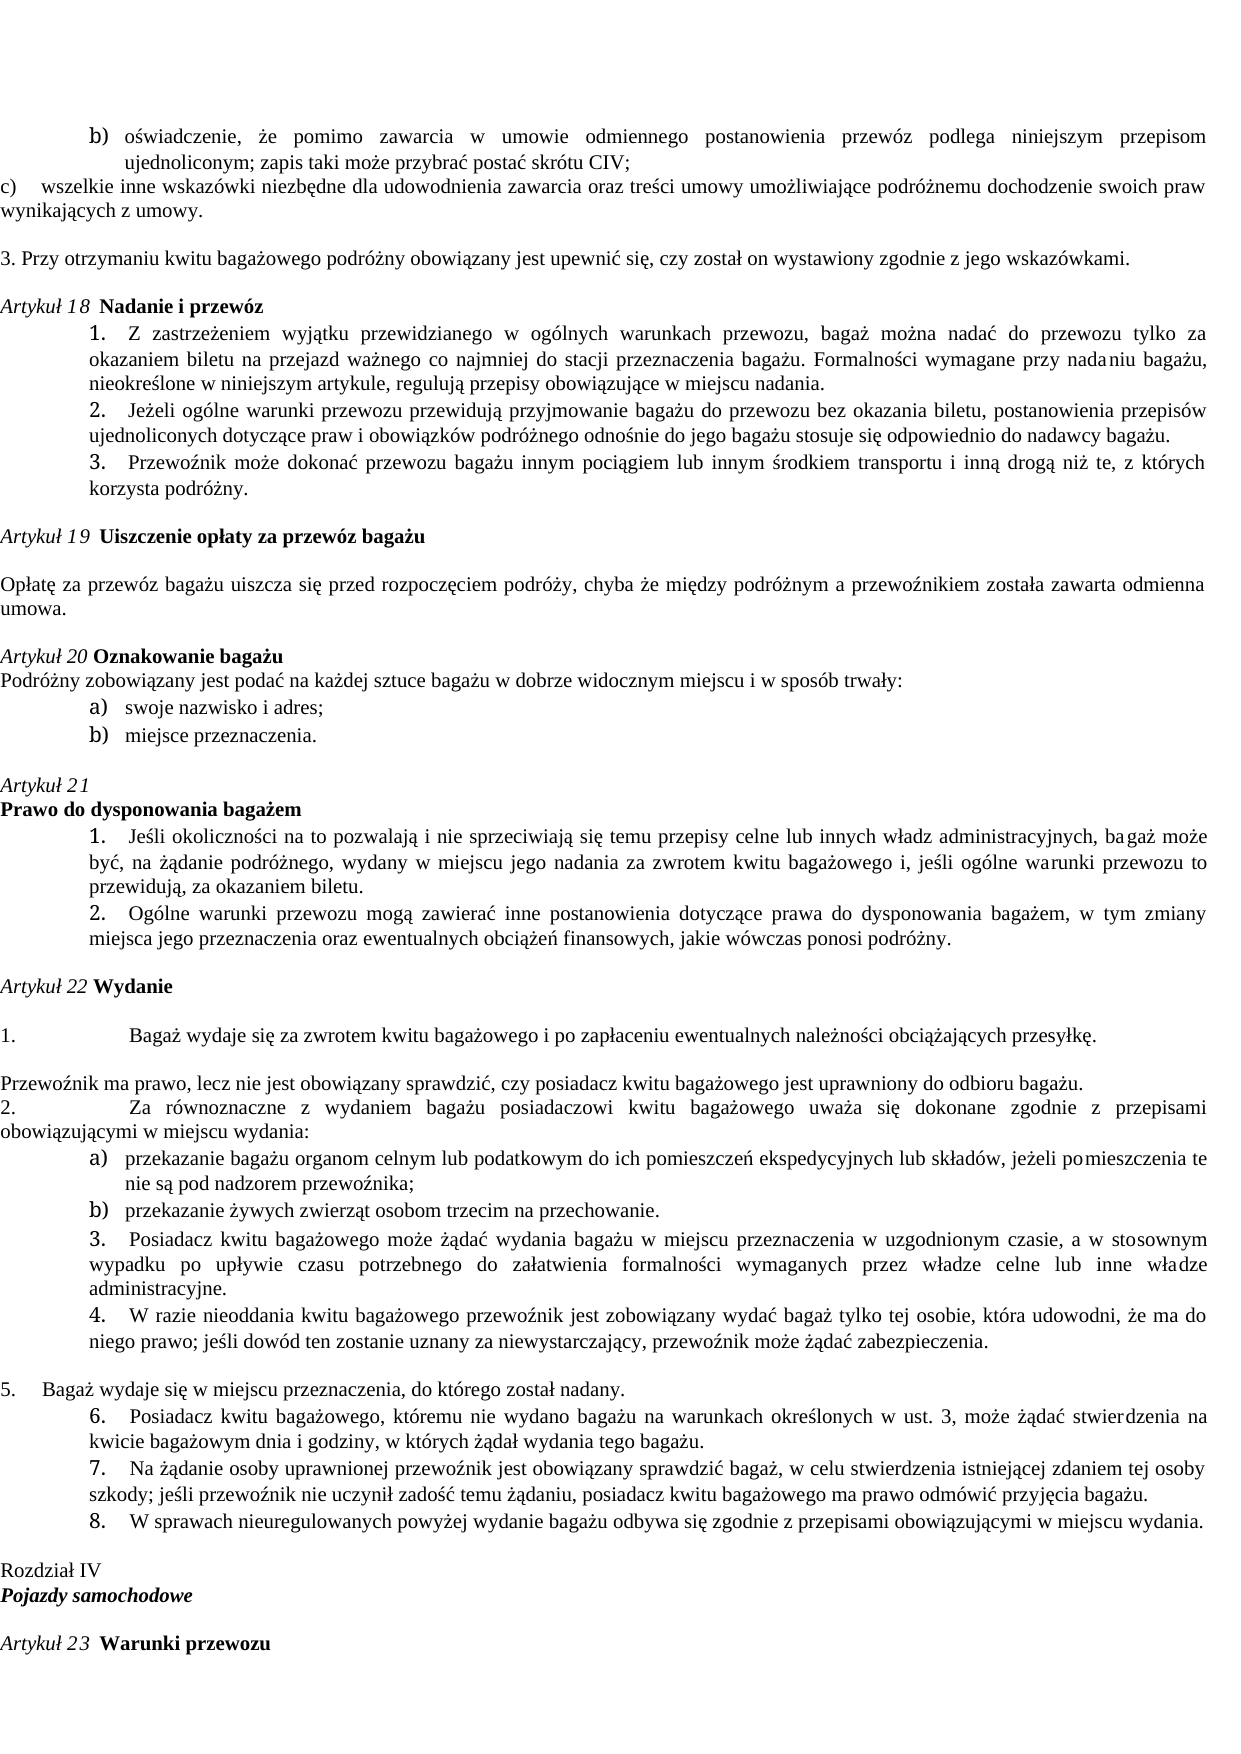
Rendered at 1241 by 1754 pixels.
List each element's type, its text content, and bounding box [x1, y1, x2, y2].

text Opłatę za przewóz bagażu uiszcza się przed rozpoczęciem podróży, chyba że między podróżnym a przewoźnikiem została zawarta odmienna umowa. [0, 572, 1207, 620]
text Przewoźnik ma prawo, lecz nie jest obowiązany sprawdzić, czy posiadacz kwitu bagażowego jest uprawniony do odbioru bagażu. [0, 1071, 1207, 1095]
list W razie nieoddania kwitu bagażowego przewoźnik jest zobowiązany wydać bagaż tylko tej osobie, która udowodni, że ma do niego prawo; jeśli dowód ten zostanie uznany za niewystarczający, przewoźnik może żądać zabezpieczenia. [89, 1300, 1207, 1353]
list oświadczenie, że pomimo zawarcia w umowie odmiennego postanowienia przewóz podlega niniejszym przepisom ujednoliconym; zapis taki może przybrać postać skrótu CIV; [89, 121, 1207, 174]
list przekazanie bagażu organom celnym lub podatkowym do ich pomieszczeń ekspedycyjnych lub składów, jeżeli pomieszczenia te nie są pod nadzorem przewoźnika; [89, 1143, 1207, 1195]
list Przewoźnik może dokonać przewozu bagażu innym pociągiem lub innym środkiem transportu i inną drogą niż te, z których korzysta podróżny. [89, 447, 1207, 500]
list Jeżeli ogólne warunki przewozu przewidują przyjmowanie bagażu do przewozu bez okazania biletu, postanowienia przepisów ujednoliconych dotyczące praw i obowiązków podróżnego odnośnie do jego bagażu stosuje się odpowiednio do nadawcy bagażu. [89, 395, 1207, 447]
text Rozdział IV [0, 1558, 1207, 1582]
text Prawo do dysponowania bagażem [0, 797, 1207, 821]
text Artykuł 23 Warunki przewozu [0, 1631, 1207, 1655]
list Jeśli okoliczności na to pozwalają i nie sprzeciwiają się temu przepisy celne lub innych władz administracyjnych, bagaż może być, na żądanie podróżnego, wydany w miejscu jego nadania za zwrotem kwitu bagażowego i, jeśli ogólne warunki przewozu to przewidują, za okazaniem biletu. [89, 821, 1207, 898]
list miejsce przeznaczenia. [89, 721, 1207, 749]
list Posiadacz kwitu bagażowego może żądać wydania bagażu w miejscu przeznaczenia w uzgodnionym czasie, a w stosownym wypadku po upływie czasu potrzebnego do załatwienia formalności wymaganych przez władze celne lub inne władze administracyjne. [89, 1224, 1207, 1300]
text Artykuł 20 Oznakowanie bagażu [0, 644, 1207, 668]
text 2. Za równoznaczne z wydaniem bagażu posiadaczowi kwitu bagażowego uważa się dokonane zgodnie z przepisami obowiązującymi w miejscu wydania: [0, 1095, 1207, 1143]
list W sprawach nieuregulowanych powyżej wydanie bagażu odbywa się zgodnie z przepisami obowiązującymi w miejscu wydania. [89, 1506, 1207, 1534]
list Z zastrzeżeniem wyjątku przewidzianego w ogólnych warunkach przewozu, bagaż można nadać do przewozu tylko za okazaniem biletu na przejazd ważnego co najmniej do stacji przeznaczenia bagażu. Formalności wymagane przy nadaniu bagażu, nieokreślone w niniejszym artykule, regulują przepisy obowiązujące w miejscu nadania. [89, 318, 1207, 395]
text Artykuł 22 Wydanie [0, 974, 1207, 998]
text 3. Przy otrzymaniu kwitu bagażowego podróżny obowiązany jest upewnić się, czy został on wystawiony zgodnie z jego wskazówkami. [0, 246, 1207, 270]
text Pojazdy samochodowe [0, 1582, 1207, 1607]
text c) wszelkie inne wskazówki niezbędne dla udowodnienia zawarcia oraz treści umowy umożliwiające podróżnemu dochodzenie swoich praw wynikających z umowy. [0, 174, 1207, 222]
list Na żądanie osoby uprawnionej przewoźnik jest obowiązany sprawdzić bagaż, w celu stwierdzenia istniejącej zdaniem tej osoby szkody; jeśli przewoźnik nie uczynił zadość temu żądaniu, posiadacz kwitu bagażowego ma prawo odmówić przyjęcia bagażu. [89, 1453, 1207, 1506]
list przekazanie żywych zwierząt osobom trzecim na przechowanie. [89, 1195, 1207, 1224]
text Artykuł 19 Uiszczenie opłaty za przewóz bagażu [0, 524, 1207, 548]
list Ogólne warunki przewozu mogą zawierać inne postanowienia dotyczące prawa do dysponowania bagażem, w tym zmiany miejsca jego przeznaczenia oraz ewentualnych obciążeń finansowych, jakie wówczas ponosi podróżny. [89, 898, 1207, 950]
text Artykuł 18 Nadanie i przewóz [0, 294, 1207, 318]
text 1. Bagaż wydaje się za zwrotem kwitu bagażowego i po zapłaceniu ewentualnych należności obciążających przesyłkę. [0, 1022, 1207, 1047]
text Podróżny zobowiązany jest podać na każdej sztuce bagażu w dobrze widocznym miejscu i w sposób trwały: [0, 668, 1207, 692]
text Artykuł 21 [0, 773, 1207, 797]
text 5. Bagaż wydaje się w miejscu przeznaczenia, do którego został nadany. [0, 1377, 1207, 1401]
list Posiadacz kwitu bagażowego, któremu nie wydano bagażu na warunkach określonych w ust. 3, może żądać stwierdzenia na kwicie bagażowym dnia i godziny, w których żądał wydania tego bagażu. [89, 1401, 1207, 1453]
list swoje nazwisko i adres; [89, 692, 1207, 721]
